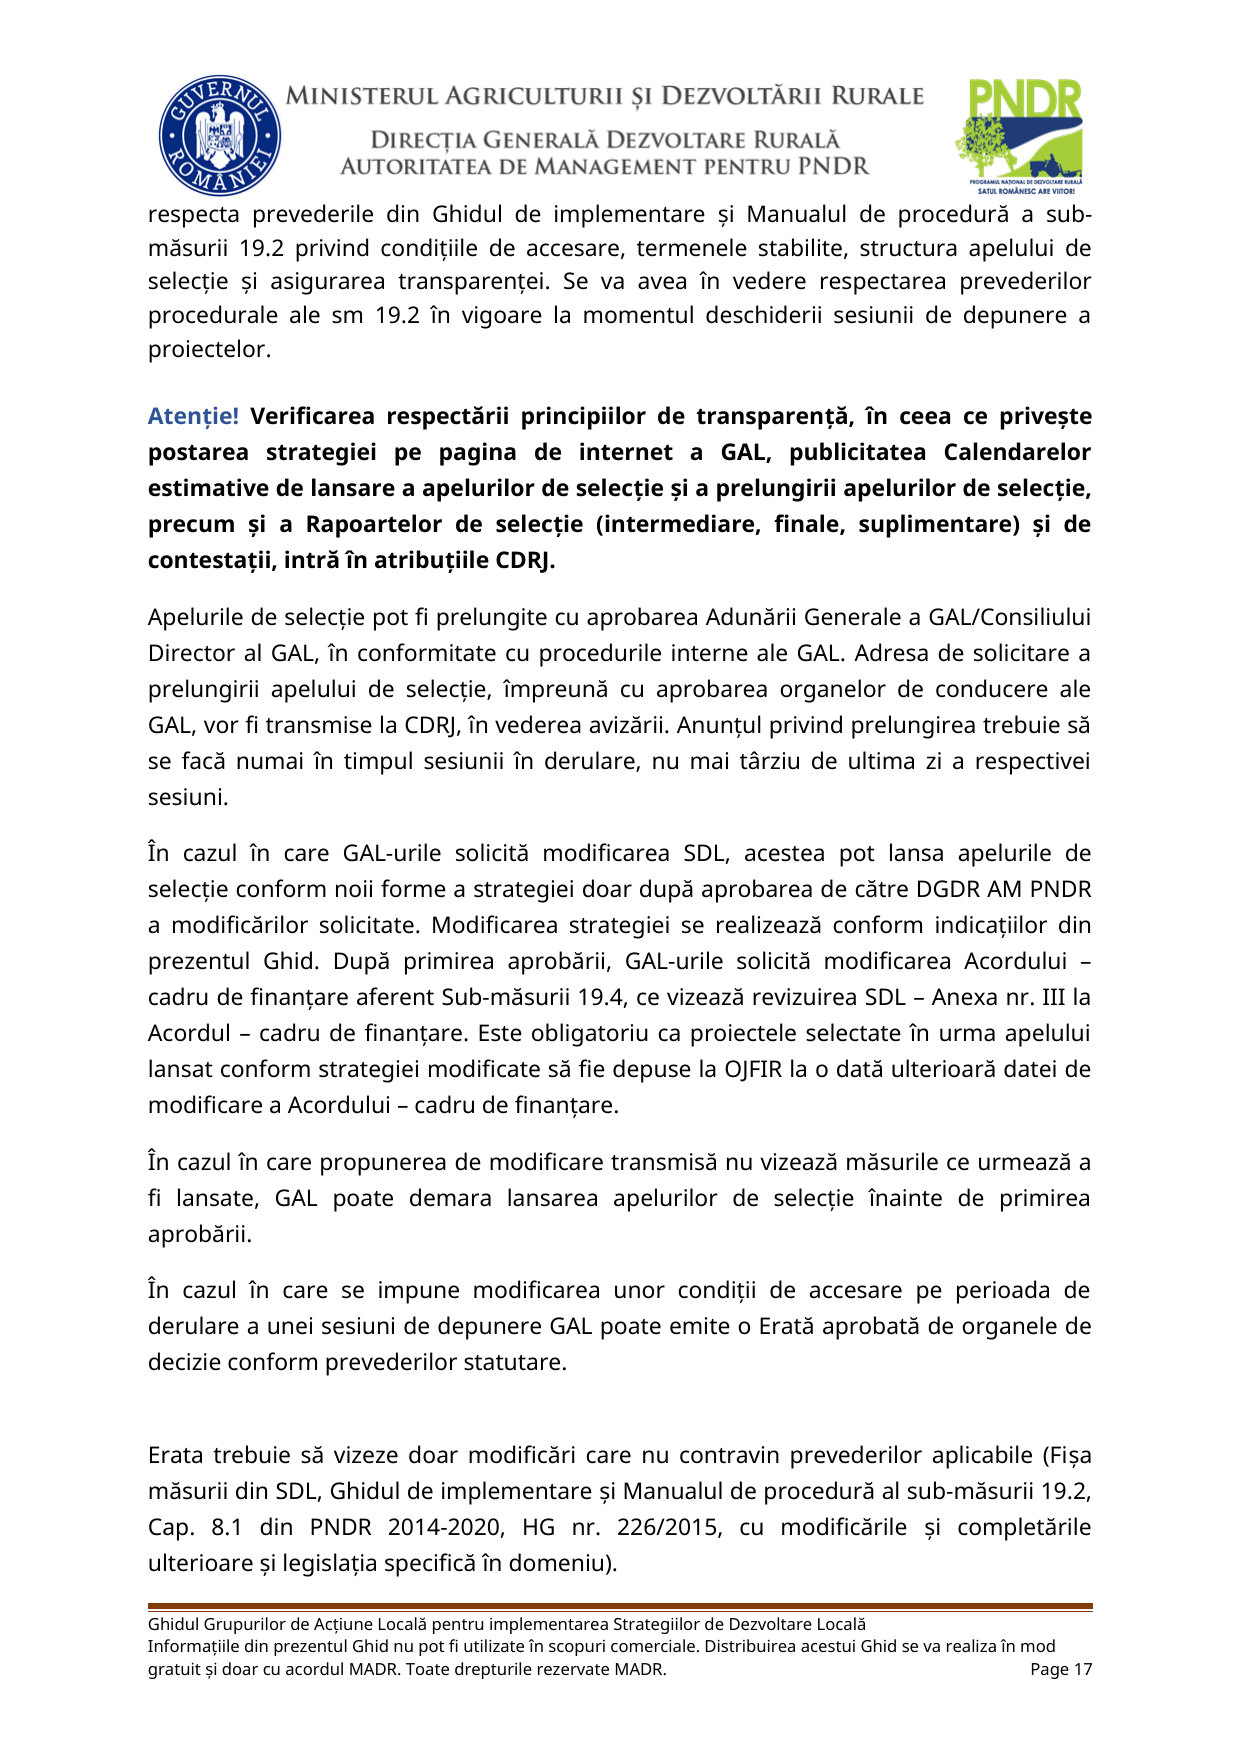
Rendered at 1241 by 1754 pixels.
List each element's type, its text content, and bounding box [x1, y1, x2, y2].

text În cazul în care se impune modificarea unor condiții de accesare pe perioada de derulare a unei sesiuni de depunere GAL poate emite o Erată aprobată de organele de decizie conform prevederilor statutare. [148, 1274, 1093, 1377]
text În cazul în care propunerea de modificare transmisă nu vizează măsurile ce urmează a fi lansate, GAL poate demara lansarea apelurilor de selecție înainte de primirea aprobării. [148, 1146, 1093, 1249]
picture [157, 73, 1083, 198]
text În cazul în care GAL-urile solicită modificarea SDL, acestea pot lansa apelurile de selecție conform noii forme a strategiei doar după aprobarea de către DGDR AM PNDR a modificărilor solicitate. Modificarea strategiei se realizează conform indicațiilor din prezentul Ghid. După primirea aprobării, GAL-urile solicită modificarea Acordului – cadru de finanțare aferent Sub-măsurii 19.4, ce vizează revizuirea SDL – Anexa nr. III la Acordul – cadru de finanțare. Este obligatoriu ca proiectele selectate în urma apelului lansat conform strategiei modificate să fie depuse la OJFIR la o dată ulterioară datei de modificare a Acordului – cadru de finanțare. [148, 837, 1093, 1120]
text Erata trebuie să vizeze doar modificări care nu contravin prevederilor aplicabile (Fișa măsurii din SDL, Ghidul de implementare și Manualul de procedură al sub-măsurii 19.2, Cap. 8.1 din PNDR 2014-2020, HG nr. 226/2015, cu modificările și completările ulterioare și legislația specifică în domeniu). [148, 1439, 1093, 1578]
text Apelurile de selecție pot fi prelungite cu aprobarea Adunării Generale a GAL/Consiliului Director al GAL, în conformitate cu procedurile interne ale GAL. Adresa de solicitare a prelungirii apelului de selecție, împreună cu aprobarea organelor de conducere ale GAL, vor fi transmise la CDRJ, în vederea avizării. Anunțul privind prelungirea trebuie să se facă numai în timpul sesiunii în derulare, nu mai târziu de ultima zi a respectivei sesiuni. [148, 601, 1093, 812]
text Atenție! Verificarea respectării principiilor de transparență, în ceea ce privește postarea strategiei pe pagina de internet a GAL, publicitatea Calendarelor estimative de lansare a apelurilor de selecție și a prelungirii apelurilor de selecție, precum și a Rapoartelor de selecție (intermediare, finale, suplimentare) și de contestații, intră în atribuțiile CDRJ. [148, 400, 1093, 575]
